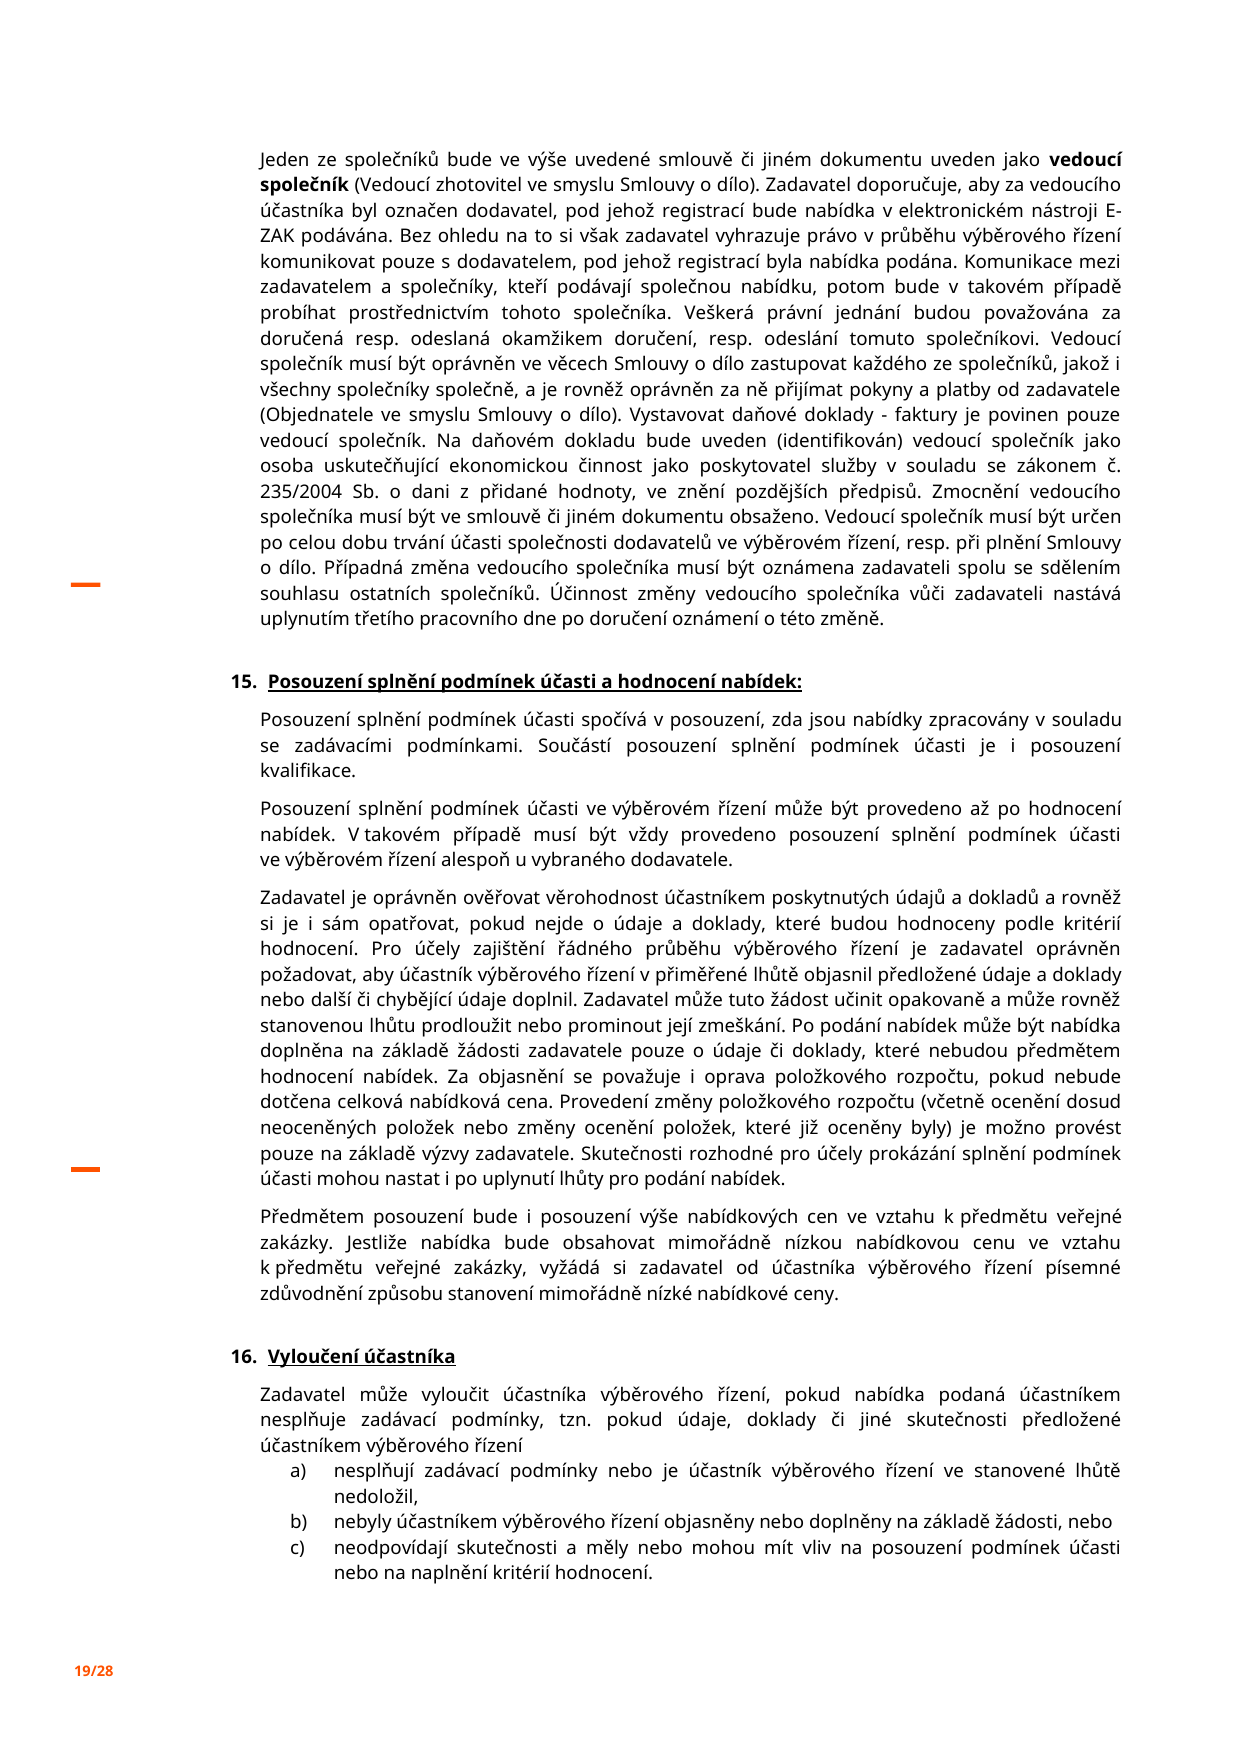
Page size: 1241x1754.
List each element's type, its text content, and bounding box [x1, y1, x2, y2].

text Jeden ze společníků bude ve výše uvedené smlouvě či jiném dokumentu uveden jako vedoucí společník (Vedoucí zhotovitel ve smyslu Smlouvy o dílo). Zadavatel doporučuje, aby za vedoucího účastníka byl označen dodavatel, pod jehož registrací bude nabídka v elektronickém nástroji E-ZAK podávána. Bez ohledu na to si však zadavatel vyhrazuje právo v průběhu výběrového řízení komunikovat pouze s dodavatelem, pod jehož registrací byla nabídka podána. Komunikace mezi zadavatelem a společníky, kteří podávají společnou nabídku, potom bude v takovém případě probíhat prostřednictvím tohoto společníka. Veškerá právní jednání budou považována za doručená resp. odeslaná okamžikem doručení, resp. odeslání tomuto společníkovi. Vedoucí společník musí být oprávněn ve věcech Smlouvy o dílo zastupovat každého ze společníků, jakož i všechny společníky společně, a je rovněž oprávněn za ně přijímat pokyny a platby od zadavatele (Objednatele ve smyslu Smlouvy o dílo). Vystavovat daňové doklady - faktury je povinen pouze vedoucí společník. Na daňovém dokladu bude uveden (identifikován) vedoucí společník jako osoba uskutečňující ekonomickou činnost jako poskytovatel služby v souladu se zákonem č. 235/2004 Sb. o dani z přidané hodnoty, ve znění pozdějších předpisů. Zmocnění vedoucího společníka musí být ve smlouvě či jiném dokumentu obsaženo. Vedoucí společník musí být určen po celou dobu trvání účasti společnosti dodavatelů ve výběrovém řízení, resp. při plnění Smlouvy o dílo. Případná změna vedoucího společníka musí být oznámena zadavateli spolu se sdělením souhlasu ostatních společníků. Účinnost změny vedoucího společníka vůči zadavateli nastává uplynutím třetího pracovního dne po doručení oznámení o této změně. [260, 146, 1122, 631]
text Zadavatel může vyloučit účastníka výběrového řízení, pokud nabídka podaná účastníkem nesplňuje zadávací podmínky, tzn. pokud údaje, doklady či jiné skutečnosti předložené účastníkem výběrového řízení [260, 1381, 1122, 1458]
text Zadavatel je oprávněn ověřovat věrohodnost účastníkem poskytnutých údajů a dokladů a rovněž si je i sám opatřovat, pokud nejde o údaje a doklady, které budou hodnoceny podle kritérií hodnocení. Pro účely zajištění řádného průběhu výběrového řízení je zadavatel oprávněn požadovat, aby účastník výběrového řízení v přiměřené lhůtě objasnil předložené údaje a doklady nebo další či chybějící údaje doplnil. Zadavatel může tuto žádost učinit opakovaně a může rovněž stanovenou lhůtu prodloužit nebo prominout její zmeškání. Po podání nabídek může být nabídka doplněna na základě žádosti zadavatele pouze o údaje či doklady, které nebudou předmětem hodnocení nabídek. Za objasnění se považuje i oprava položkového rozpočtu, pokud nebude dotčena celková nabídková cena. Provedení změny položkového rozpočtu (včetně ocenění dosud neoceněných položek nebo změny ocenění položek, které již oceněny byly) je možno provést pouze na základě výzvy zadavatele. Skutečnosti rozhodné pro účely prokázání splnění podmínek účasti mohou nastat i po uplynutí lhůty pro podání nabídek. [260, 885, 1122, 1191]
text Předmětem posouzení bude i posouzení výše nabídkových cen ve vztahu k předmětu veřejné zakázky. Jestliže nabídka bude obsahovat mimořádně nízkou nabídkovou cenu ve vztahu k předmětu veřejné zakázky, vyžádá si zadavatel od účastníka výběrového řízení písemné zdůvodnění způsobu stanovení mimořádně nízké nabídkové ceny. [260, 1203, 1122, 1306]
list nesplňují zadávací podmínky nebo je účastník výběrového řízení ve stanovené lhůtě nedoložil, [290, 1458, 1122, 1509]
list Posouzení splnění podmínek účasti a hodnocení nabídek: [230, 668, 1122, 694]
text Posouzení splnění podmínek účasti ve výběrovém řízení může být provedeno až po hodnocení nabídek. V takovém případě musí být vždy provedeno posouzení splnění podmínek účasti ve výběrovém řízení alespoň u vybraného dodavatele. [260, 796, 1122, 872]
list nebyly účastníkem výběrového řízení objasněny nebo doplněny na základě žádosti, nebo [290, 1509, 1122, 1534]
list neodpovídají skutečnosti a měly nebo mohou mít vliv na posouzení podmínek účasti nebo na naplnění kritérií hodnocení. [290, 1534, 1122, 1585]
list Vyloučení účastníka [230, 1343, 1122, 1368]
text Posouzení splnění podmínek účasti spočívá v posouzení, zda jsou nabídky zpracovány v souladu se zadávacími podmínkami. Součástí posouzení splnění podmínek účasti je i posouzení kvalifikace. [260, 707, 1122, 783]
